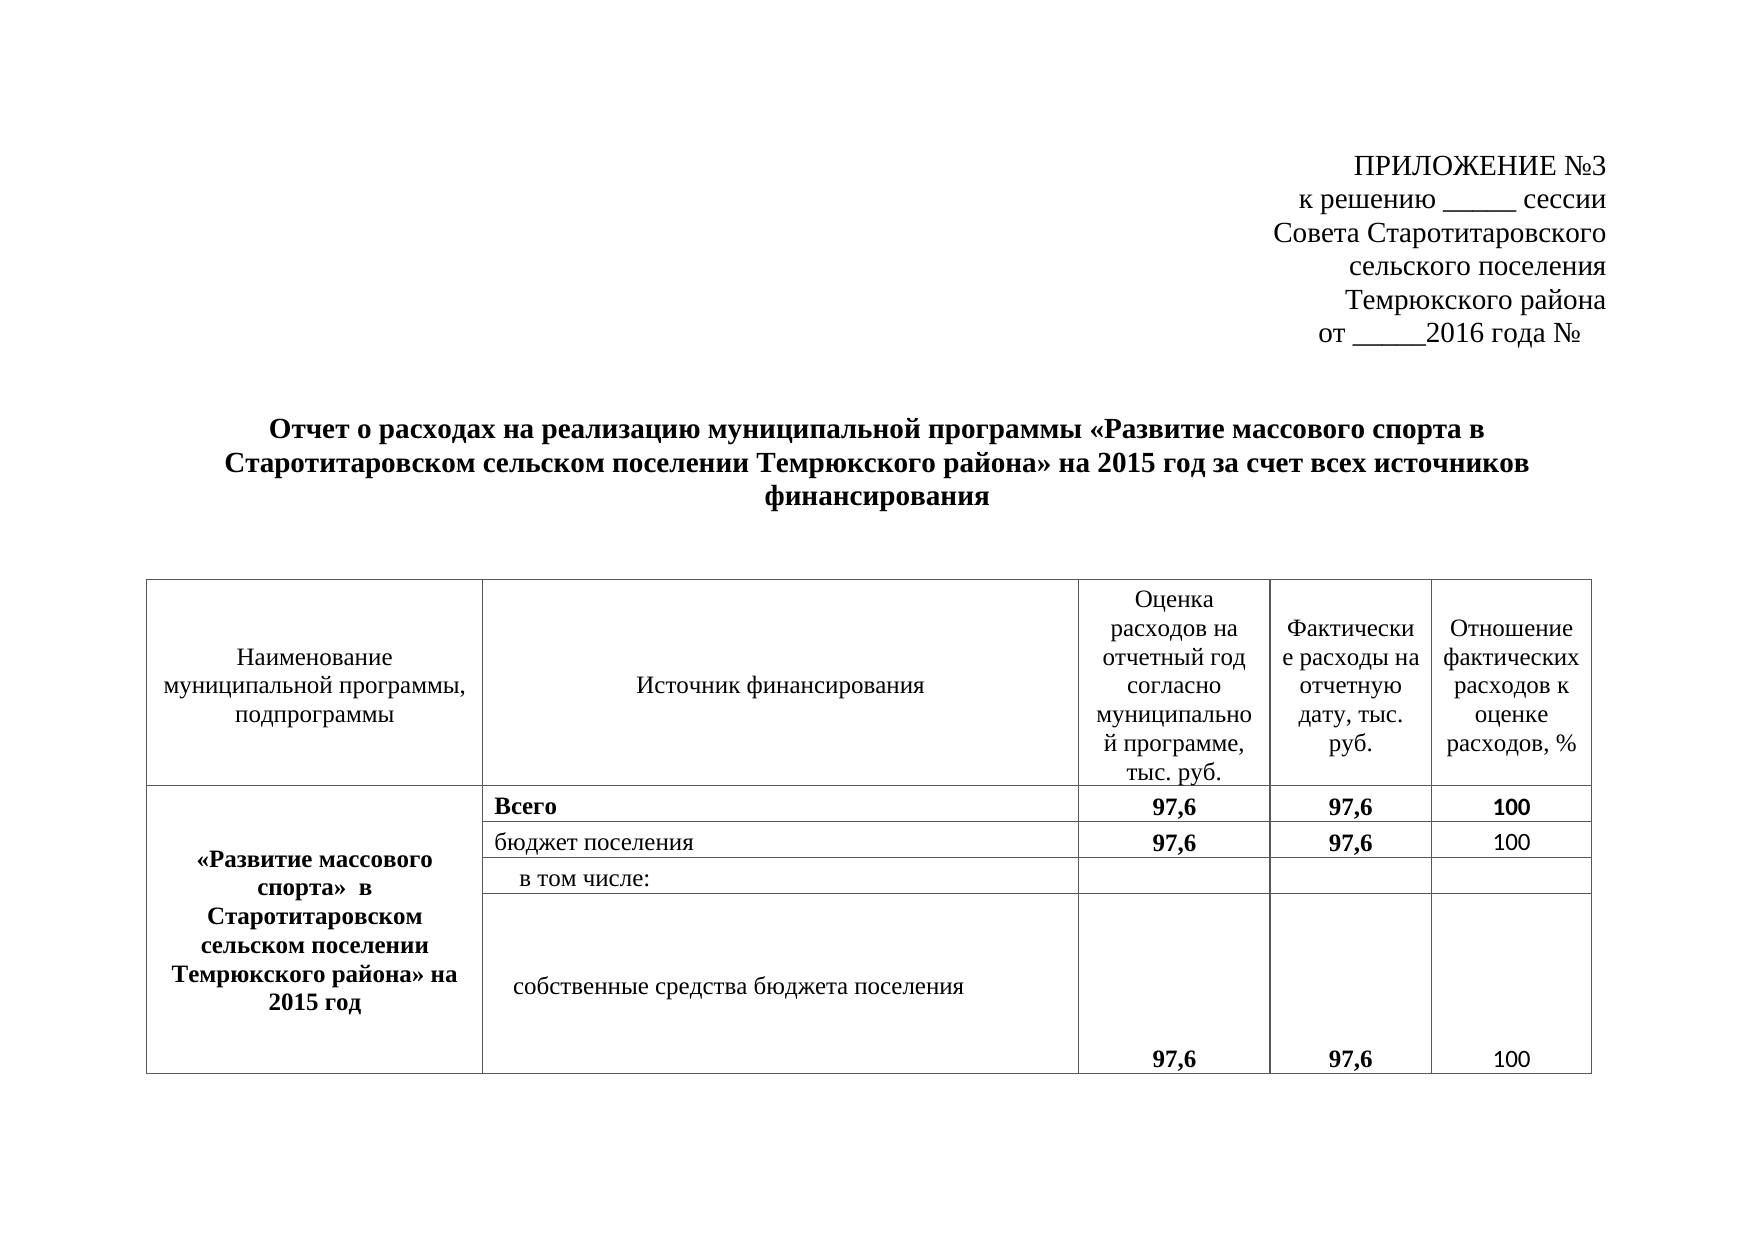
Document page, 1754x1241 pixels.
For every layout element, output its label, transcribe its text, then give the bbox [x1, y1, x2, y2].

title Совета Старотитаровского [148, 215, 1606, 248]
table_cell бюджет поселения [483, 822, 1078, 857]
table_cell 97,6 [1079, 894, 1269, 1073]
text ПРИЛОЖЕНИЕ №3 [148, 148, 1606, 181]
table_cell собственные средства бюджета поселения [483, 894, 1078, 1073]
table_header Наименование муниципальной программы, подпрограммы [147, 580, 482, 785]
table_cell [1079, 858, 1269, 893]
table_cell в том числе: [483, 858, 1078, 893]
table_header Оценка расходов на отчетный год согласно муниципальной программе, тыс. руб. [1079, 580, 1269, 785]
text от _____2016 года № [148, 315, 1606, 349]
table_header Источник финансирования [483, 580, 1078, 785]
table_cell [1432, 858, 1591, 893]
table_cell 100 [1432, 894, 1591, 1073]
table_cell [1271, 858, 1431, 893]
title к решению _____ сессии [148, 181, 1606, 215]
table_header Отношение фактических расходов к оценке расходов, % [1432, 580, 1591, 785]
text Отчет о расходах на реализацию муниципальной программы «Развитие массового спорта в Старотитаровском сельском поселении Темрюкского района» на 2015 год за счет всех источников финансирования [148, 411, 1606, 512]
table_cell 97,6 [1271, 894, 1431, 1073]
table_cell 97,6 [1079, 786, 1269, 821]
table_cell 97,6 [1271, 822, 1431, 857]
table_cell 97,6 [1271, 786, 1431, 821]
table_cell 100 [1432, 786, 1591, 821]
table_cell 97,6 [1079, 822, 1269, 857]
title сельского поселения [148, 248, 1606, 282]
table_cell Всего [483, 786, 1078, 821]
table_header Фактические расходы на отчетную дату, тыс. руб. [1271, 580, 1431, 785]
title Темрюкского района [148, 282, 1606, 315]
table_cell 100 [1432, 822, 1591, 857]
table_cell «Развитие массового спорта» в Старотитаровском сельском поселении Темрюкского района» на 2015 год [147, 786, 482, 1073]
